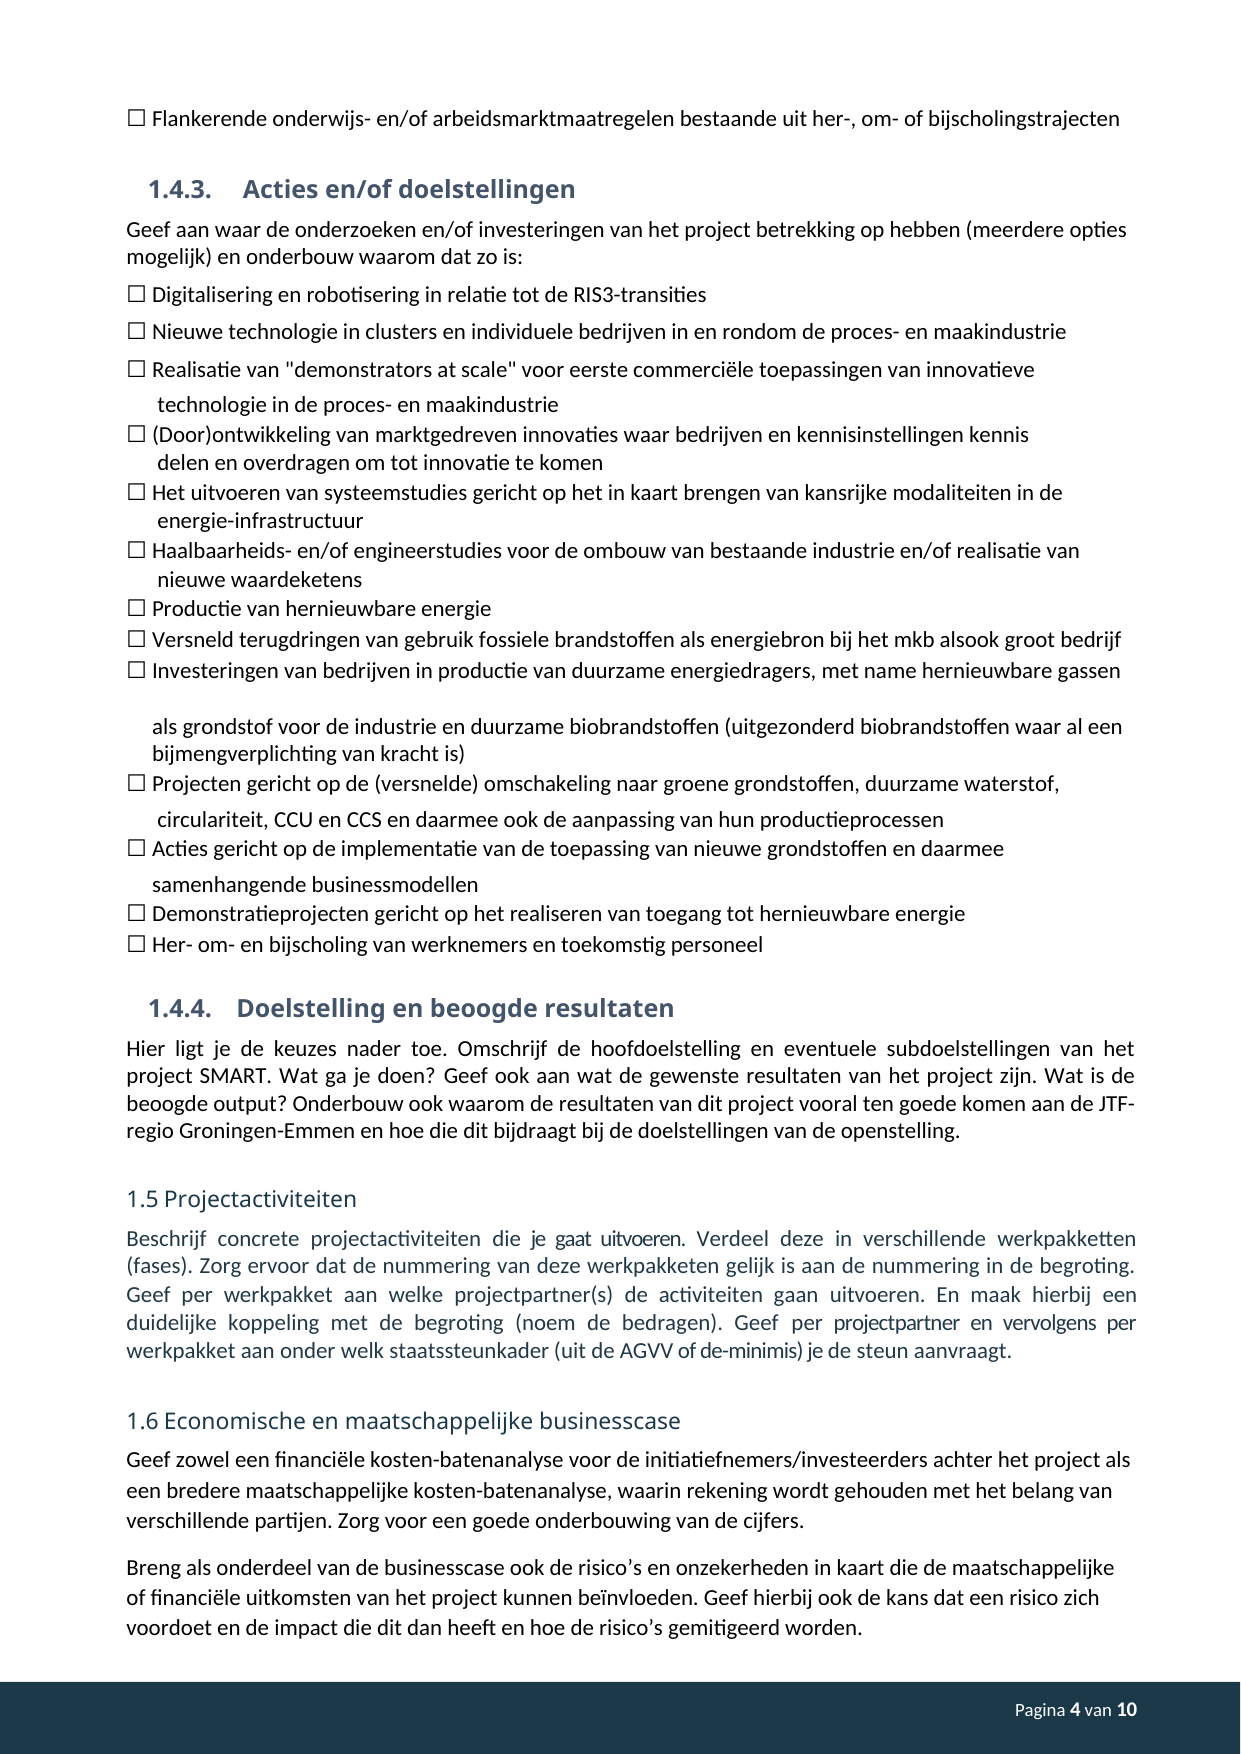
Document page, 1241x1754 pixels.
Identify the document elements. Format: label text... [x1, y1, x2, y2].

text Flankerende onderwijs- en/of arbeidsmarktmaatregelen bestaande uit her-, om- of bijscholingstrajecten [126, 102, 1138, 132]
text Hier ligt je de keuzes nader toe. Omschrijf de hoofdoelstelling en eventuele subdoelstellingen van het project SMART. Wat ga je doen? Geef ook aan wat de gewenste resultaten van het project zijn. Wat is de beoogde output? Onderbouw ook waarom de resultaten van dit project vooral ten goede komen aan de JTF-regio Groningen-Emmen en hoe die dit bijdraagt bij de doelstellingen van de openstelling. [126, 1034, 1137, 1144]
subtitle Economische en maatschappelijke businesscase [126, 1405, 1137, 1436]
text Realisatie van "demonstrators at scale" voor eerste commerciële toepassingen van innovatieve [126, 353, 1138, 383]
text Digitalisering en robotisering in relatie tot de RIS3-transities [126, 277, 1138, 308]
text Geef zowel een financiële kosten-batenanalyse voor de initiatiefnemers/investeerders achter het project als een bredere maatschappelijke kosten-batenanalyse, waarin rekening wordt gehouden met het belang van verschillende partijen. Zorg voor een goede onderbouwing van de cijfers. [126, 1446, 1137, 1534]
subtitle Doelstelling en beoogde resultaten [148, 991, 1137, 1025]
text Breng als onderdeel van de businesscase ook de risico’s en onzekerheden in kaart die de maatschappelijke of financiële uitkomsten van het project kunnen beïnvloeden. Geef hierbij ook de kans dat een risico zich voordoet en de impact die dit dan heeft en hoe de risico’s gemitigeerd worden. [126, 1553, 1137, 1641]
text samenhangende businessmodellen Demonstratieprojecten gericht op het realiseren van toegang tot hernieuwbare energie Her- om- en bijscholing van werknemers en toekomstig personeel [126, 870, 1138, 959]
text technologie in de proces- en maakindustrie (Door)ontwikkeling van marktgedreven innovaties waar bedrijven en kennisinstellingen kennis delen en overdragen om tot innovatie te komen Het uitvoeren van systeemstudies gericht op het in kaart brengen van kansrijke modaliteiten in de energie-infrastructuur Haalbaarheids- en/of engineerstudies voor de ombouw van bestaande industrie en/of realisatie van nieuwe waardeketens Productie van hernieuwbare energie Versneld terugdringen van gebruik fossiele brandstoffen als energiebron bij het mkb alsook groot bedrijf Investeringen van bedrijven in productie van duurzame energiedragers, met name hernieuwbare gassen als grondstof voor de industrie en duurzame biobrandstoffen (uitgezonderd biobrandstoffen waar al een bijmengverplichting van kracht is) Projecten gericht op de (versnelde) omschakeling naar groene grondstoffen, duurzame waterstof, [126, 391, 1138, 798]
subtitle Acties en/of doelstellingen [148, 172, 1137, 206]
subtitle Projectactiviteiten [126, 1183, 1137, 1214]
text Beschrijf concrete projectactiviteiten die je gaat uitvoeren. Verdeel deze in verschillende werkpakketten (fases). Zorg ervoor dat de nummering van deze werkpakketen gelijk is aan de nummering in de begroting. Geef per werkpakket aan welke projectpartner(s) de activiteiten gaan uitvoeren. En maak hierbij een duidelijke koppeling met de begroting (noem de bedragen). Geef per projectpartner en vervolgens per werkpakket aan onder welk staatssteunkader (uit de AGVV of de-minimis) je de steun aanvraagt. [126, 1224, 1137, 1364]
text Nieuwe technologie in clusters en individuele bedrijven in en rondom de proces- en maakindustrie [126, 315, 1138, 346]
text circulariteit, CCU en CCS en daarmee ook de aanpassing van hun productieprocessen Acties gericht op de implementatie van de toepassing van nieuwe grondstoffen en daarmee [126, 805, 1138, 863]
text Geef aan waar de onderzoeken en/of investeringen van het project betrekking op hebben (meerdere opties mogelijk) en onderbouw waarom dat zo is: [126, 216, 1138, 270]
